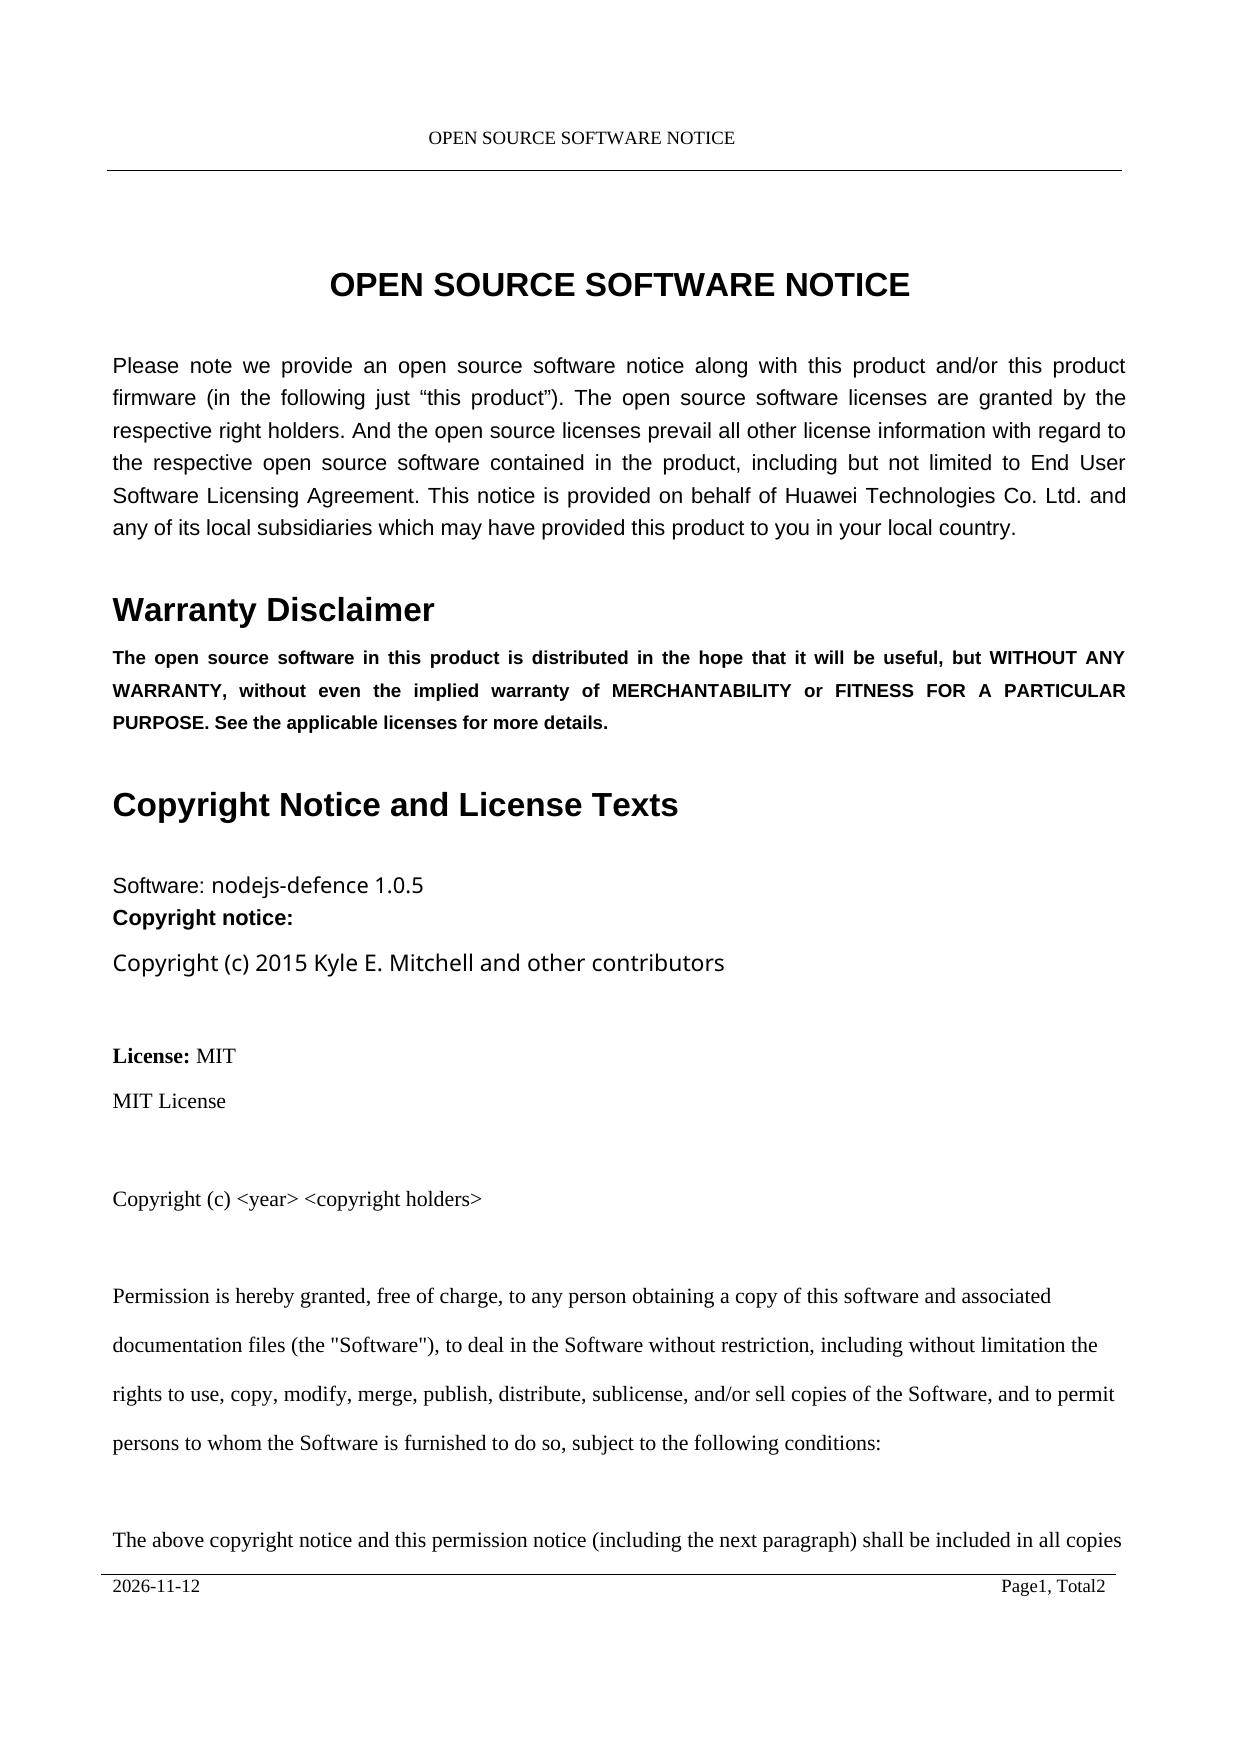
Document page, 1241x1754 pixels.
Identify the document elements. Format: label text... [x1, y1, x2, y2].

text Warranty Disclaimer [112, 576, 1128, 641]
text Software: nodejs-defence 1.0.5 [112, 869, 1128, 901]
text License: MIT [112, 1040, 1128, 1072]
text Please note we provide an open source software notice along with this product and/or this product firmware (in the following just “this product”). The open source software licenses are granted by the respective right holders. And the open source licenses prevail all other license information with regard to the respective open source software contained in the product, including but not limited to End User Software Licensing Agreement. This notice is provided on behalf of Huawei Technologies Co. Ltd. and any of its local subsidiaries which may have provided this product to you in your local country. [112, 349, 1128, 544]
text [112, 1085, 1128, 1556]
text Copyright notice: [112, 901, 1128, 934]
text Copyright Notice and License Texts [112, 771, 1128, 836]
text The open source software in this product is distributed in the hope that it will be useful, but WITHOUT ANY WARRANTY, without even the implied warranty of MERCHANTABILITY or FITNESS FOR A PARTICULAR PURPOSE. See the applicable licenses for more details. [112, 641, 1128, 739]
text Copyright (c) 2015 Kyle E. Mitchell and other contributors [112, 947, 1128, 979]
text OPEN SOURCE SOFTWARE NOTICE [112, 251, 1128, 316]
